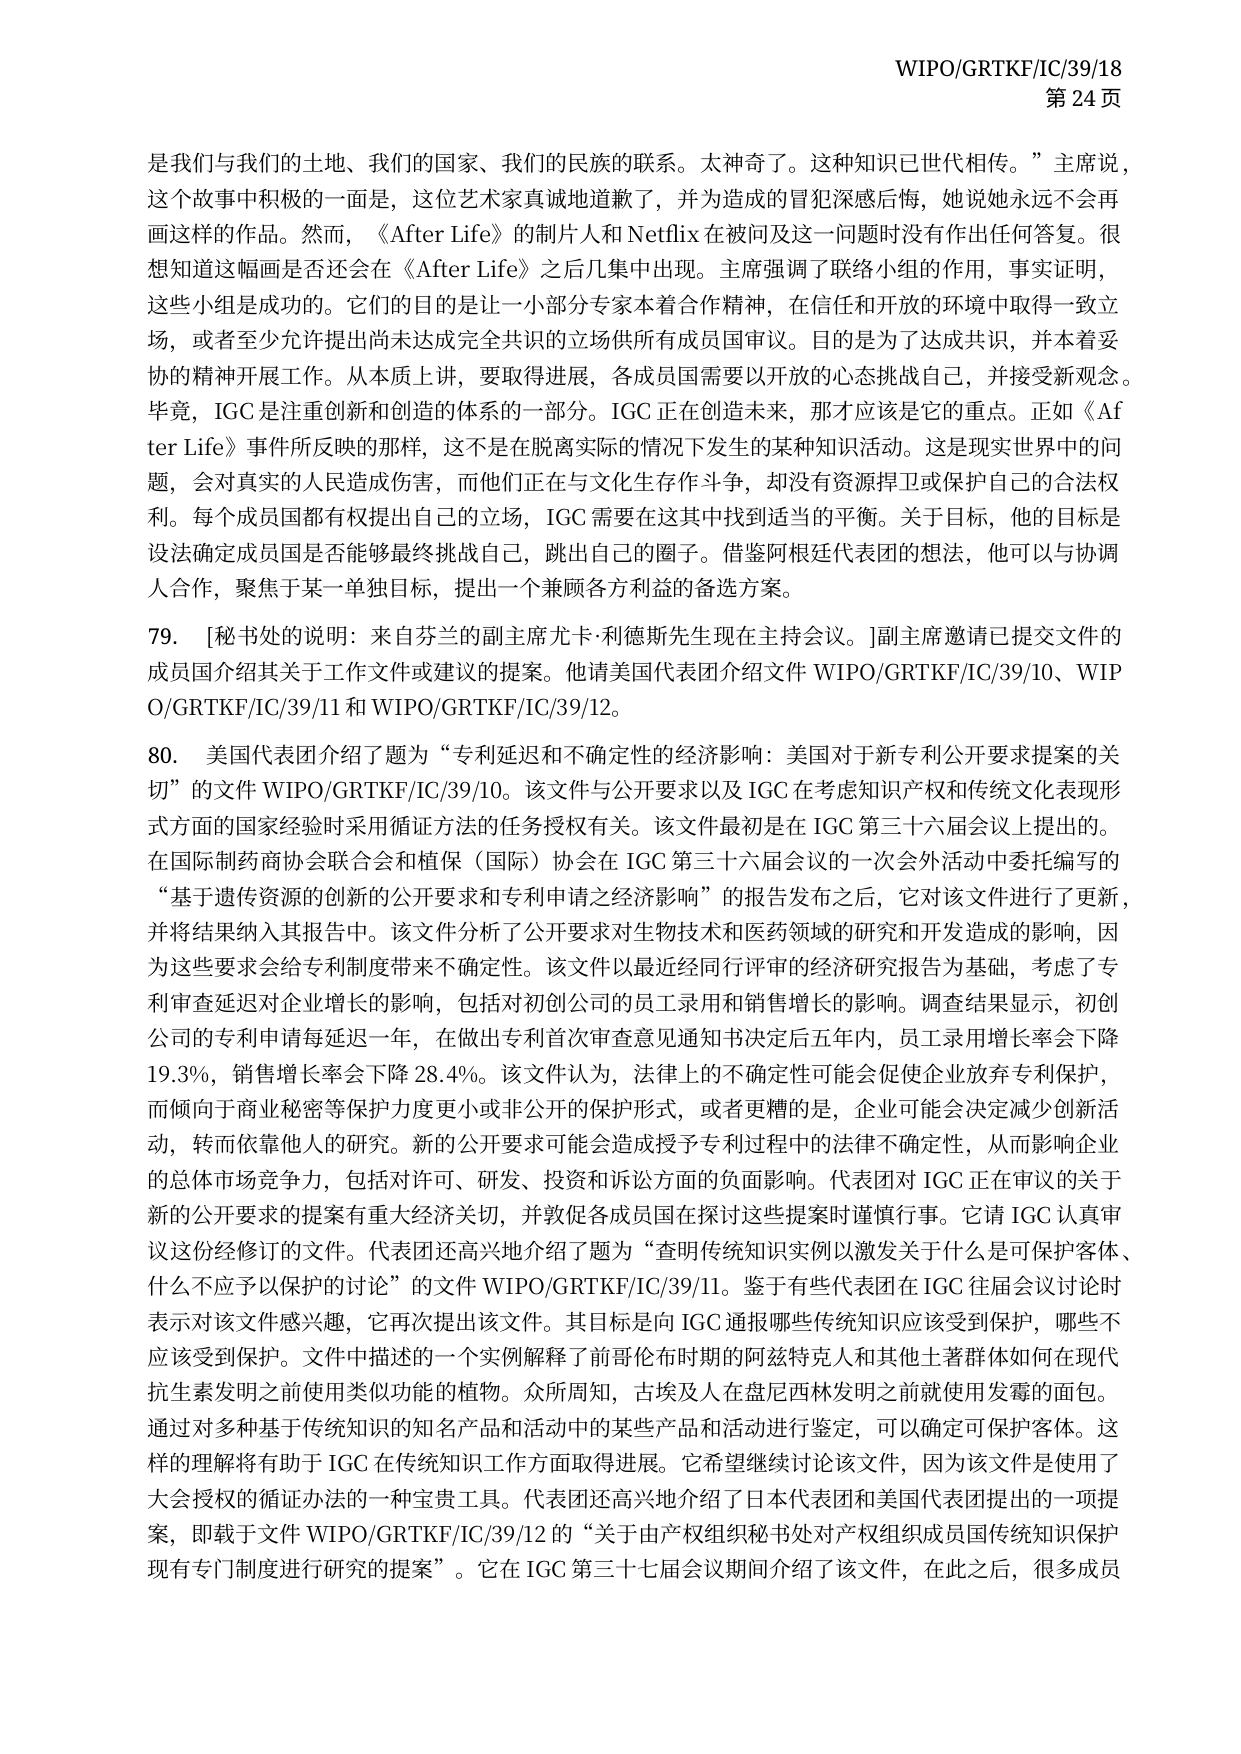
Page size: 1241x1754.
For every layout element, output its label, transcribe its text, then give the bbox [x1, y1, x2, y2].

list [148, 142, 1122, 603]
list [148, 734, 1122, 1584]
list [秘书处的说明：来自芬兰的副主席尤卡·利德斯先生现在主持会议。]副主席邀请已提交文件的成员国介绍其关于工作文件或建议的提案。他请美国代表团介绍文件WIPO/GRTKF/IC/39/10、WIPO/GRTKF/IC/39/11和WIPO/GRTKF/IC/39/12。 [148, 615, 1122, 722]
